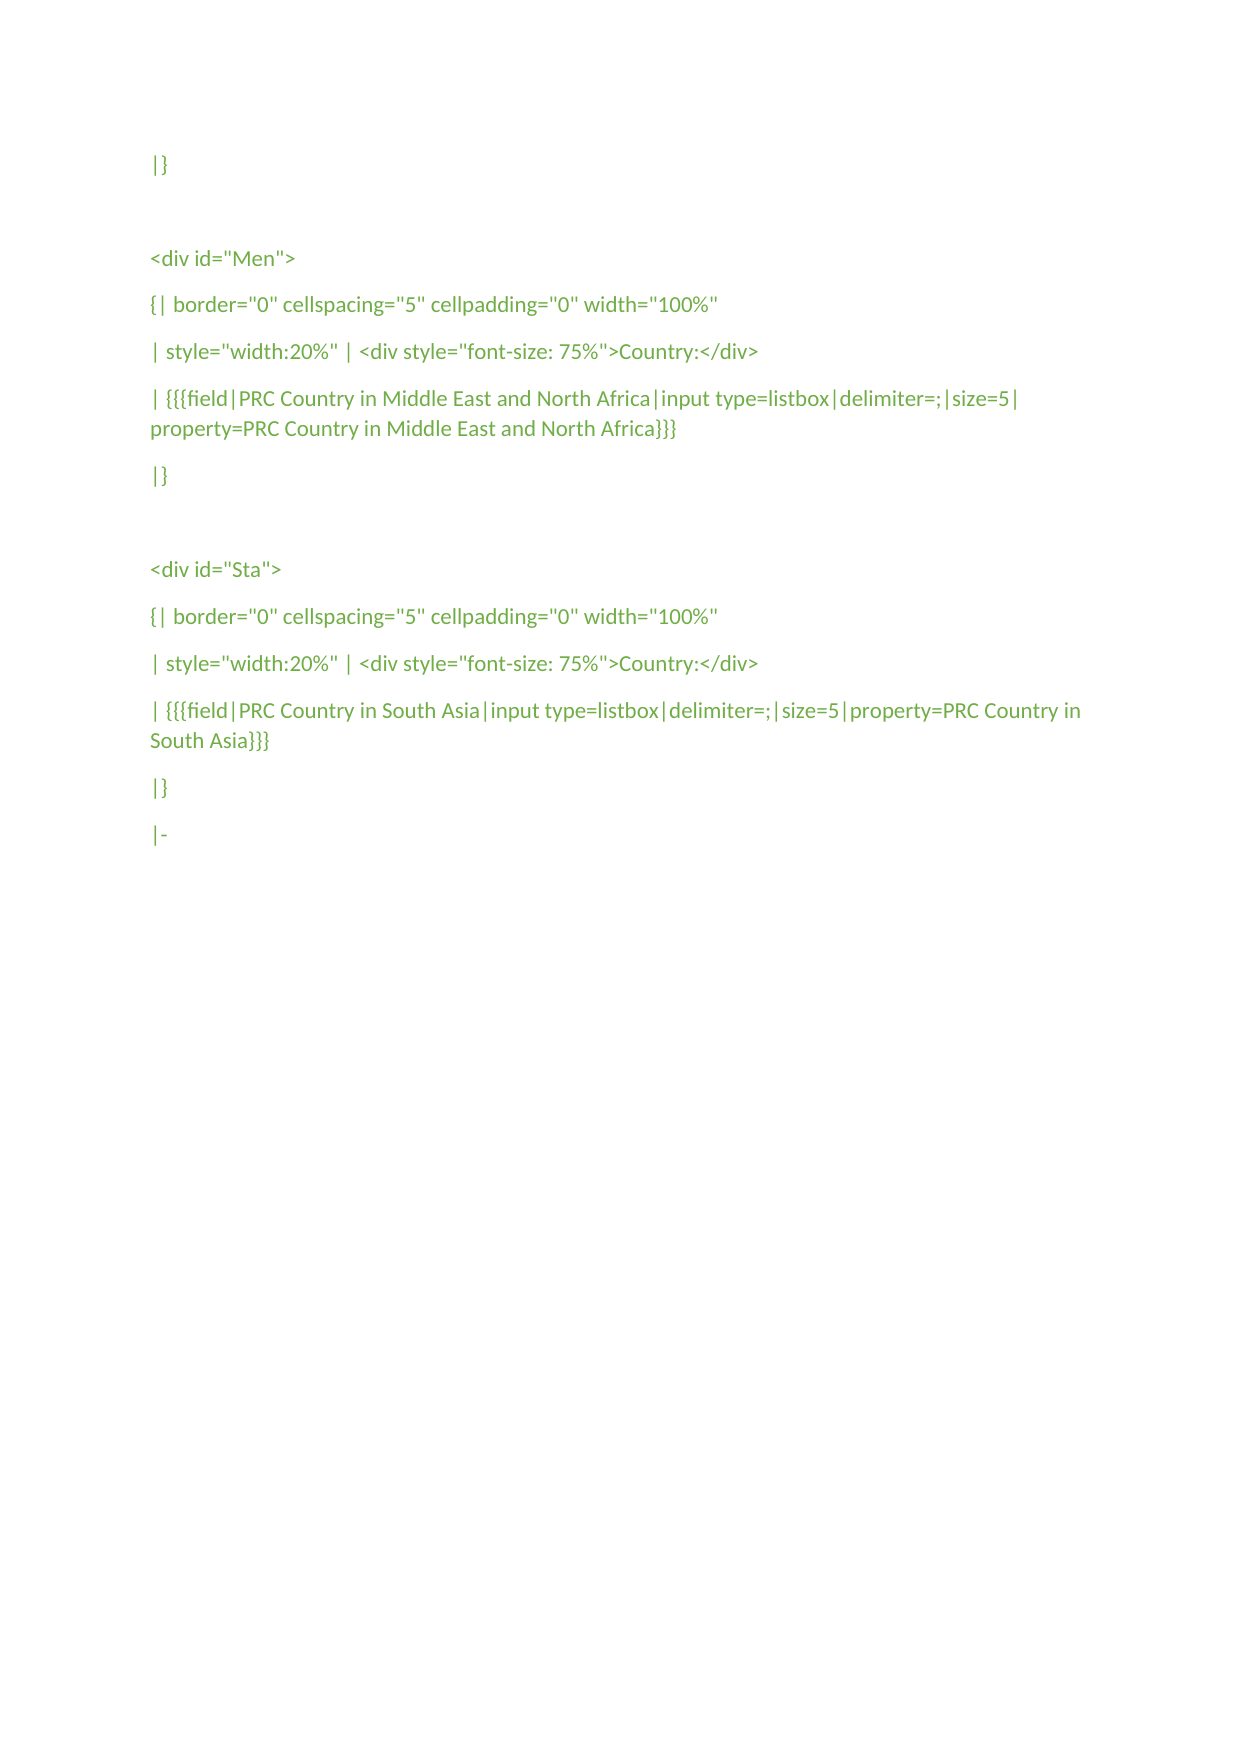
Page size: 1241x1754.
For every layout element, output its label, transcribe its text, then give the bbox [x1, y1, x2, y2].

text <div id="Sta"> [150, 555, 1090, 583]
text |} [150, 150, 1090, 178]
text | style="width:20%" | <div style="font-size: 75%">Country:</div> [150, 337, 1090, 366]
text {| border="0" cellspacing="5" cellpadding="0" width="100%" [150, 602, 1090, 630]
text |} [150, 461, 1090, 489]
text | style="width:20%" | <div style="font-size: 75%">Country:</div> [150, 649, 1090, 677]
text | {{{field|PRC Country in South Asia|input type=listbox|delimiter=;|size=5|property=PRC Country in South Asia}}} [150, 696, 1090, 754]
text |- [150, 820, 1090, 848]
text |} [150, 773, 1090, 801]
text <div id="Men"> [150, 244, 1090, 272]
text | {{{field|PRC Country in Middle East and North Africa|input type=listbox|delimiter=;|size=5|property=PRC Country in Middle East and North Africa}}} [150, 384, 1090, 443]
text {| border="0" cellspacing="5" cellpadding="0" width="100%" [150, 291, 1090, 319]
